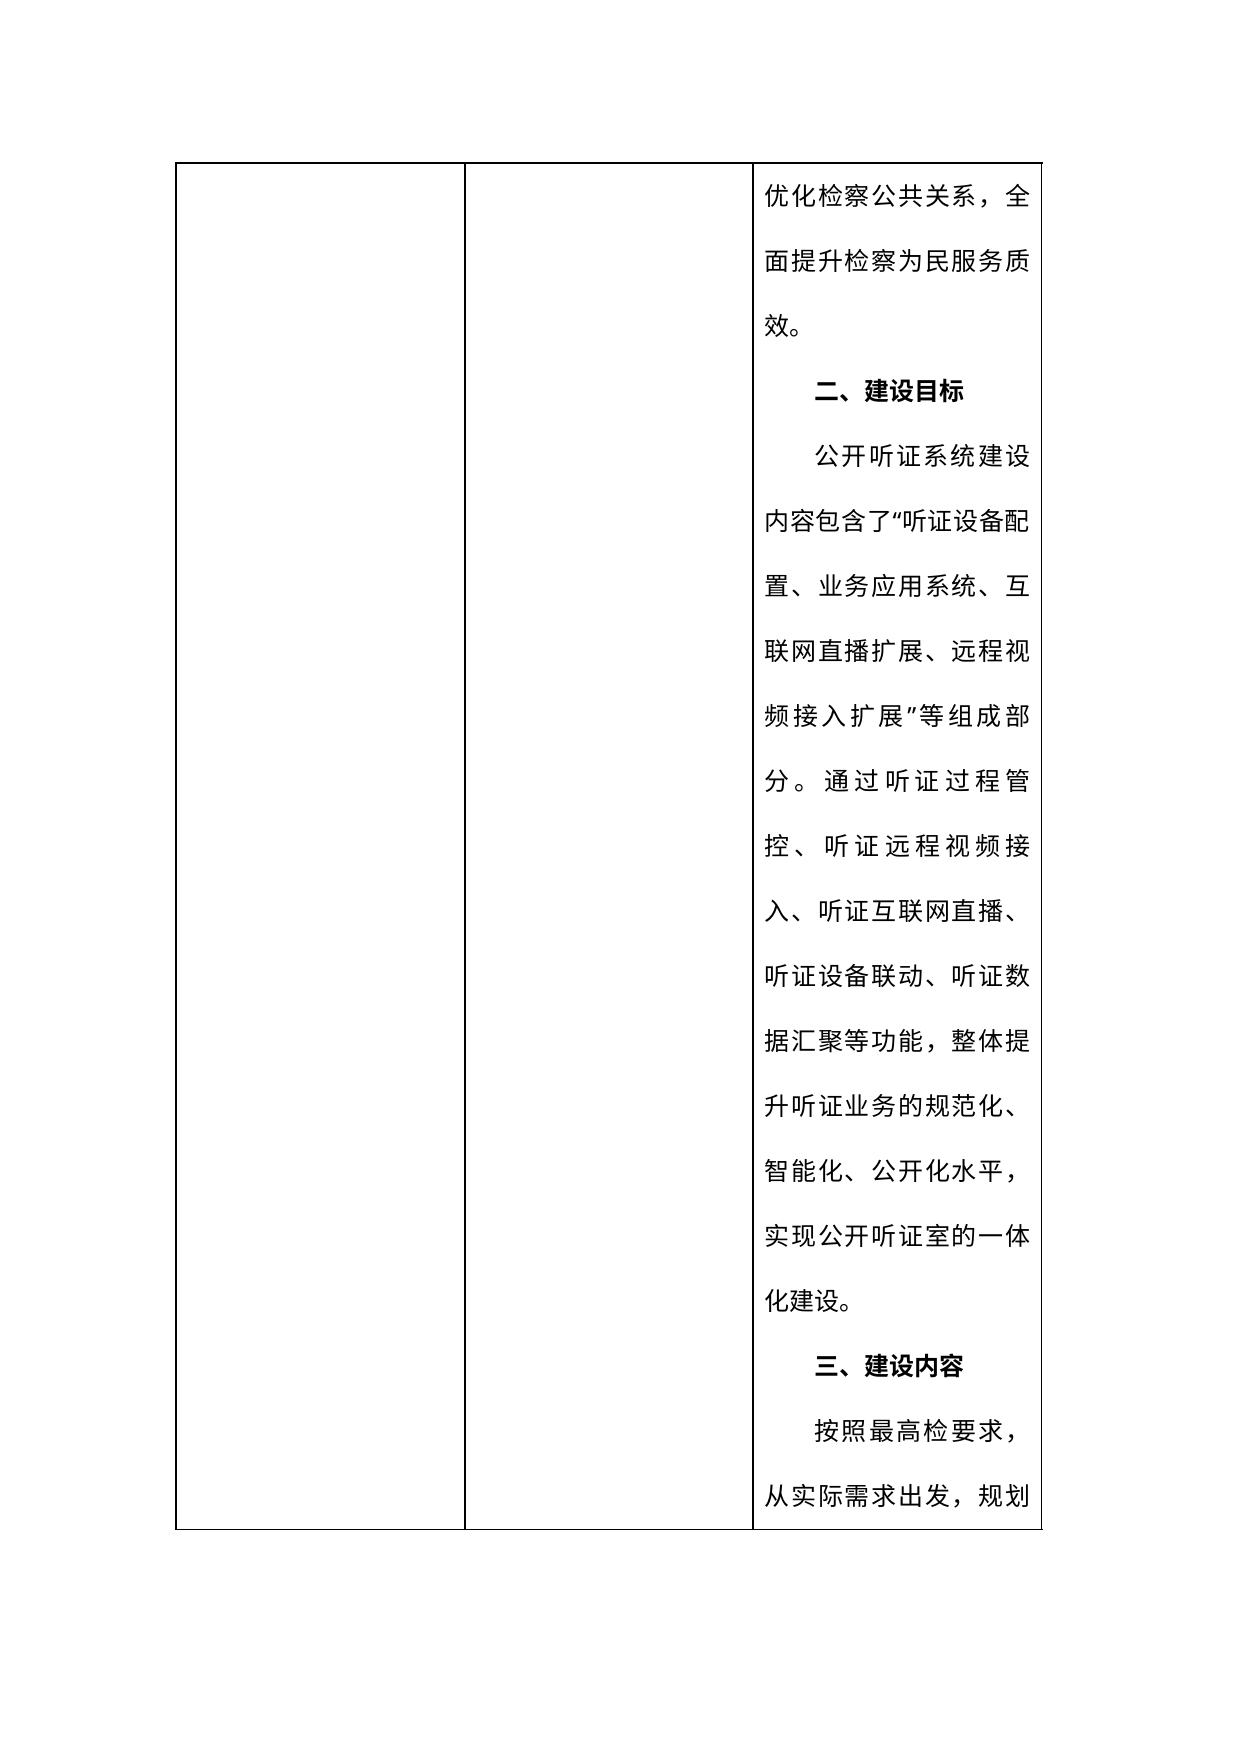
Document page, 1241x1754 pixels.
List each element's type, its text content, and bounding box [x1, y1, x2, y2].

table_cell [754, 164, 1041, 1528]
table_cell 1 [466, 164, 752, 1528]
table_cell [177, 164, 464, 1528]
